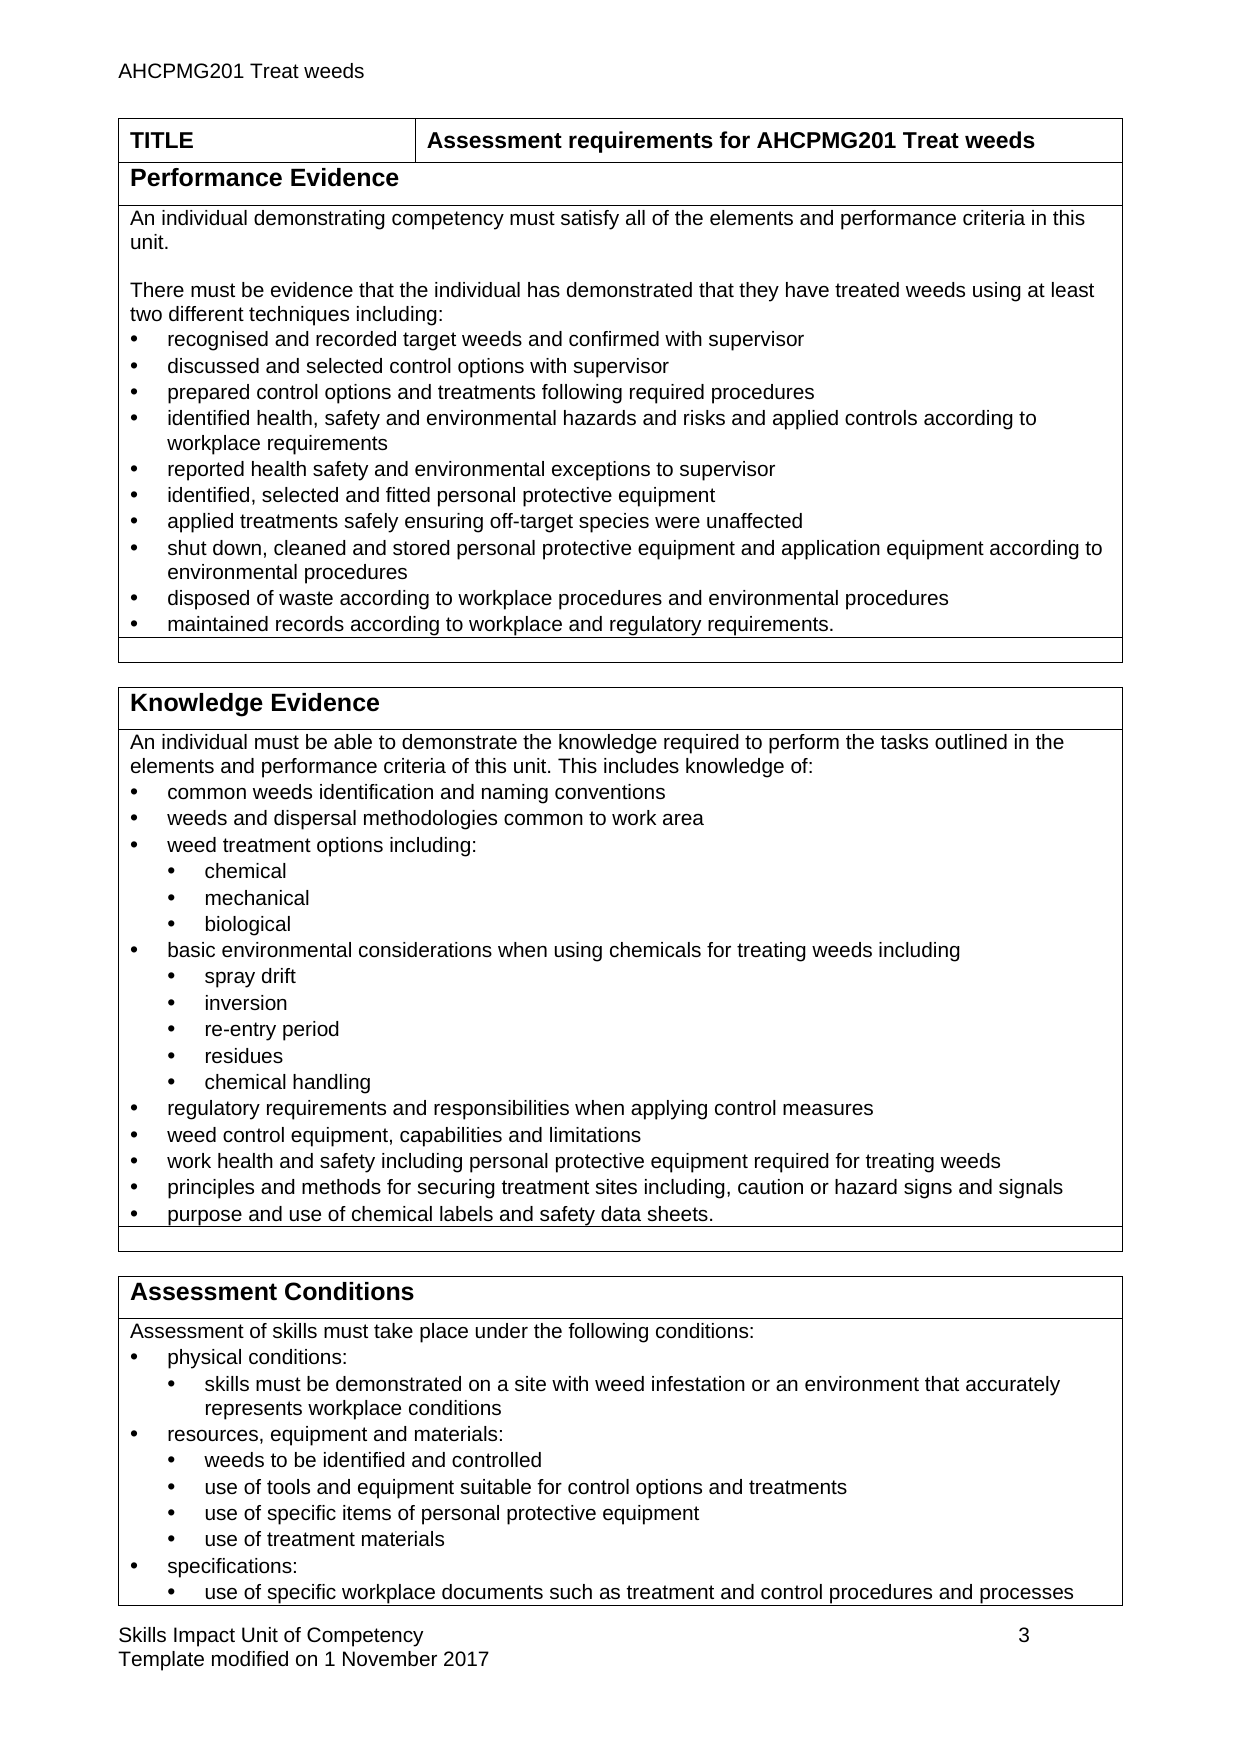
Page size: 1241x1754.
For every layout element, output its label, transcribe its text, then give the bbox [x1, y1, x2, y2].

table_header TITLE [119, 119, 415, 162]
table_header Knowledge Evidence [119, 688, 1122, 729]
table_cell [119, 1319, 1122, 1604]
table_header Assessment Conditions [119, 1277, 1122, 1318]
table_cell An individual must be able to demonstrate the knowledge required to perform the tasks outlined in the elements and performance criteria of this unit. This includes knowledge of: common weeds identification and naming conventions weeds and dispersal methodologies common to work area weed treatment options including: chemical mechanical biological basic environmental considerations when using chemicals for treating weeds including spray drift inversion re-entry period residues chemical handling regulatory requirements and responsibilities when applying control measures weed control equipment, capabilities and limitations work health and safety including personal protective equipment required for treating weeds principles and methods for securing treatment sites including, caution or hazard signs and signals purpose and use of chemical labels and safety data sheets. [119, 730, 1122, 1226]
table_cell Performance Evidence [119, 163, 1122, 204]
table_header Assessment requirements for AHCPMG201 Treat weeds [416, 119, 1122, 162]
table_cell [119, 638, 1122, 662]
table_cell [119, 1227, 1122, 1251]
table_cell An individual demonstrating competency must satisfy all of the elements and performance criteria in this unit. There must be evidence that the individual has demonstrated that they have treated weeds using at least two different techniques including: recognised and recorded target weeds and confirmed with supervisor discussed and selected control options with supervisor prepared control options and treatments following required procedures identified health, safety and environmental hazards and risks and applied controls according to workplace requirements reported health safety and environmental exceptions to supervisor identified, selected and fitted personal protective equipment applied treatments safely ensuring off-target species were unaffected shut down, cleaned and stored personal protective equipment and application equipment according to environmental procedures disposed of waste according to workplace procedures and environmental procedures maintained records according to workplace and regulatory requirements. [119, 206, 1122, 637]
